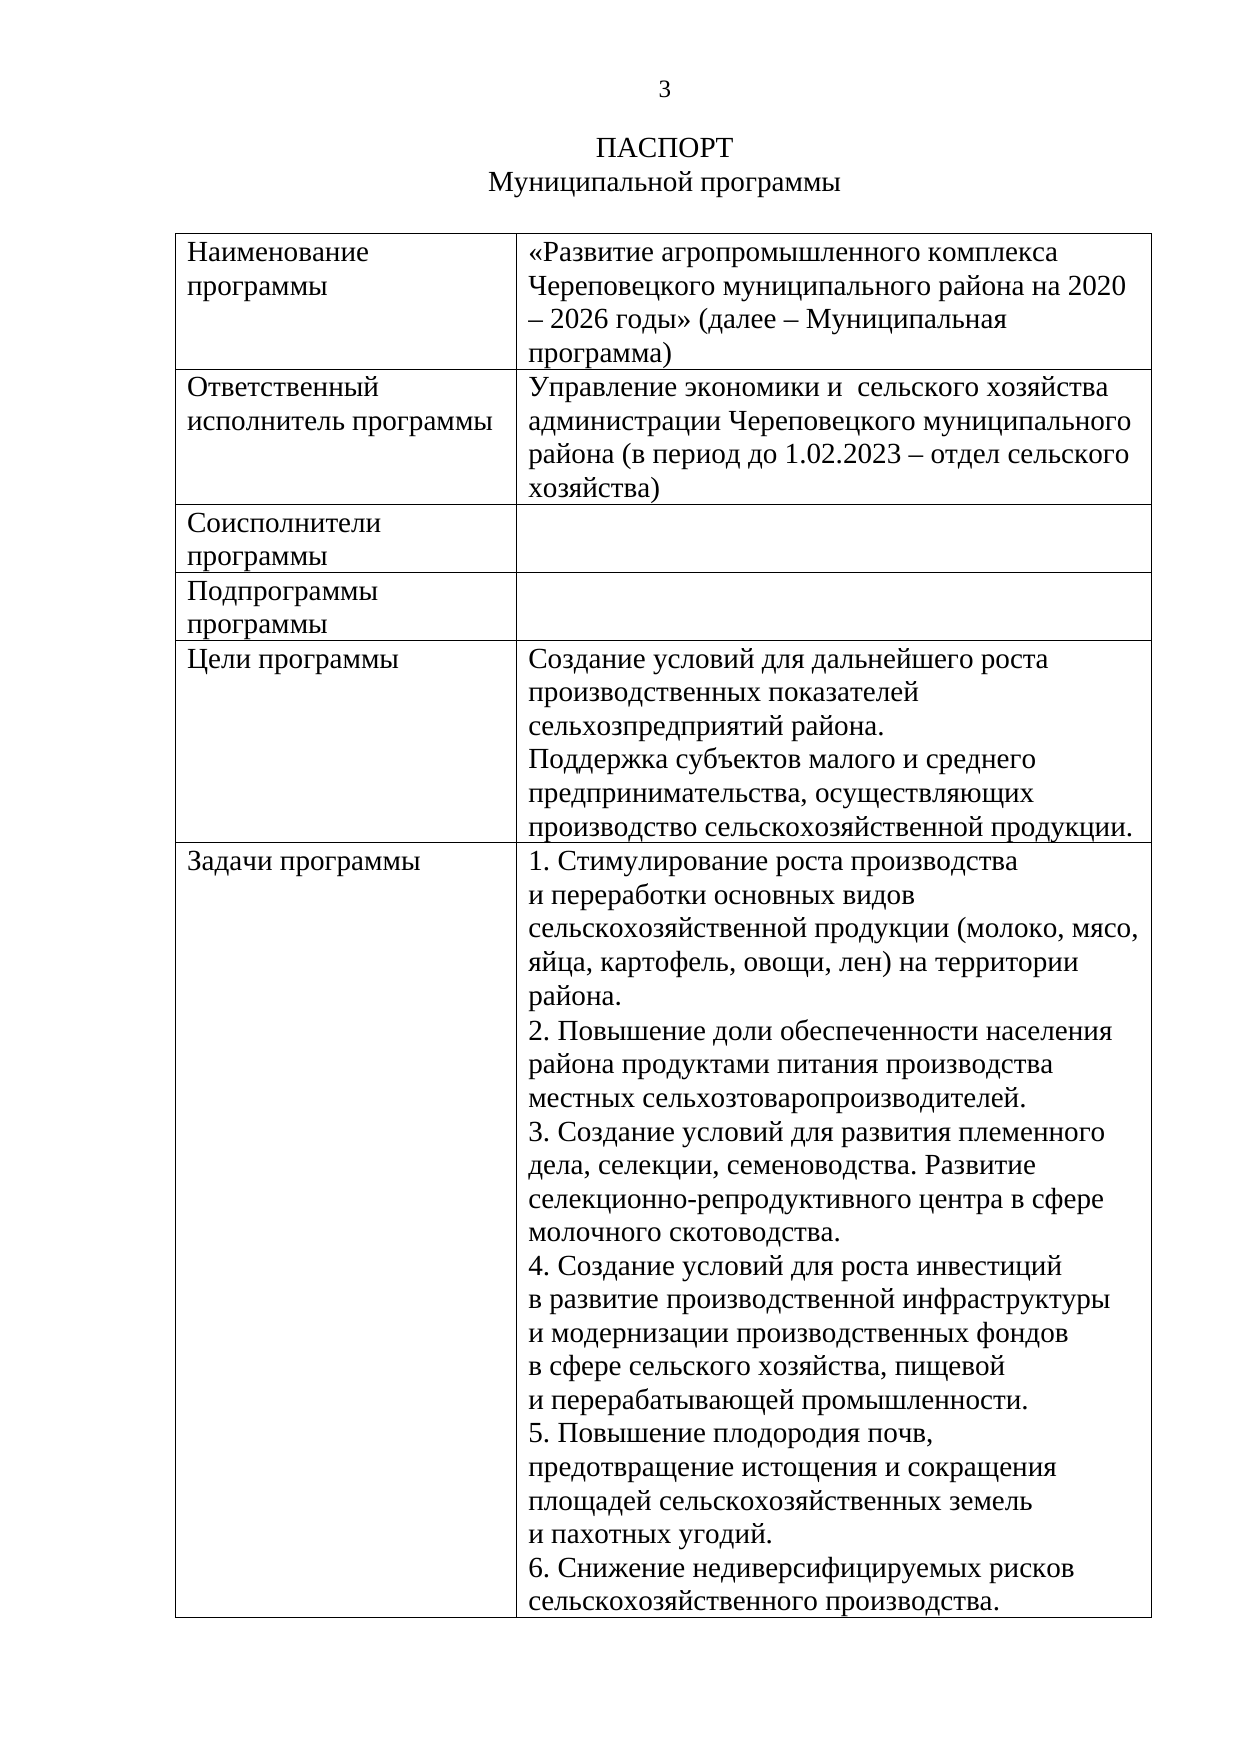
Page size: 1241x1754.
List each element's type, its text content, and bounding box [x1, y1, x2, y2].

table_cell Соисполнители программы [176, 505, 516, 572]
table_cell Цели программы [176, 641, 516, 842]
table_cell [517, 843, 1151, 1617]
table_cell [517, 573, 1151, 640]
table_cell Подпрограммы программы [176, 573, 516, 640]
text Муниципальной программы [177, 164, 1152, 198]
table_cell Создание условий для дальнейшего роста производственных показателей сельхозпредприятий района. Поддержка субъектов малого и среднего предпринимательства, осуществляющих производство сельскохозяйственной продукции. [517, 641, 1151, 842]
text ПАСПОРТ [177, 131, 1152, 164]
table_header «Развитие агропромышленного комплекса Череповецкого муниципального района на 2020 – 2026 годы» (далее – Муниципальная программа) [517, 234, 1151, 368]
table_cell [517, 505, 1151, 572]
table_cell Ответственный исполнитель программы [176, 370, 516, 504]
table_header Наименование программы [176, 234, 516, 368]
table_cell Управление экономики и сельского хозяйства администрации Череповецкого муниципального района (в период до 1.02.2023 – отдел сельского хозяйства) [517, 370, 1151, 504]
table_cell Задачи программы [176, 843, 516, 1617]
